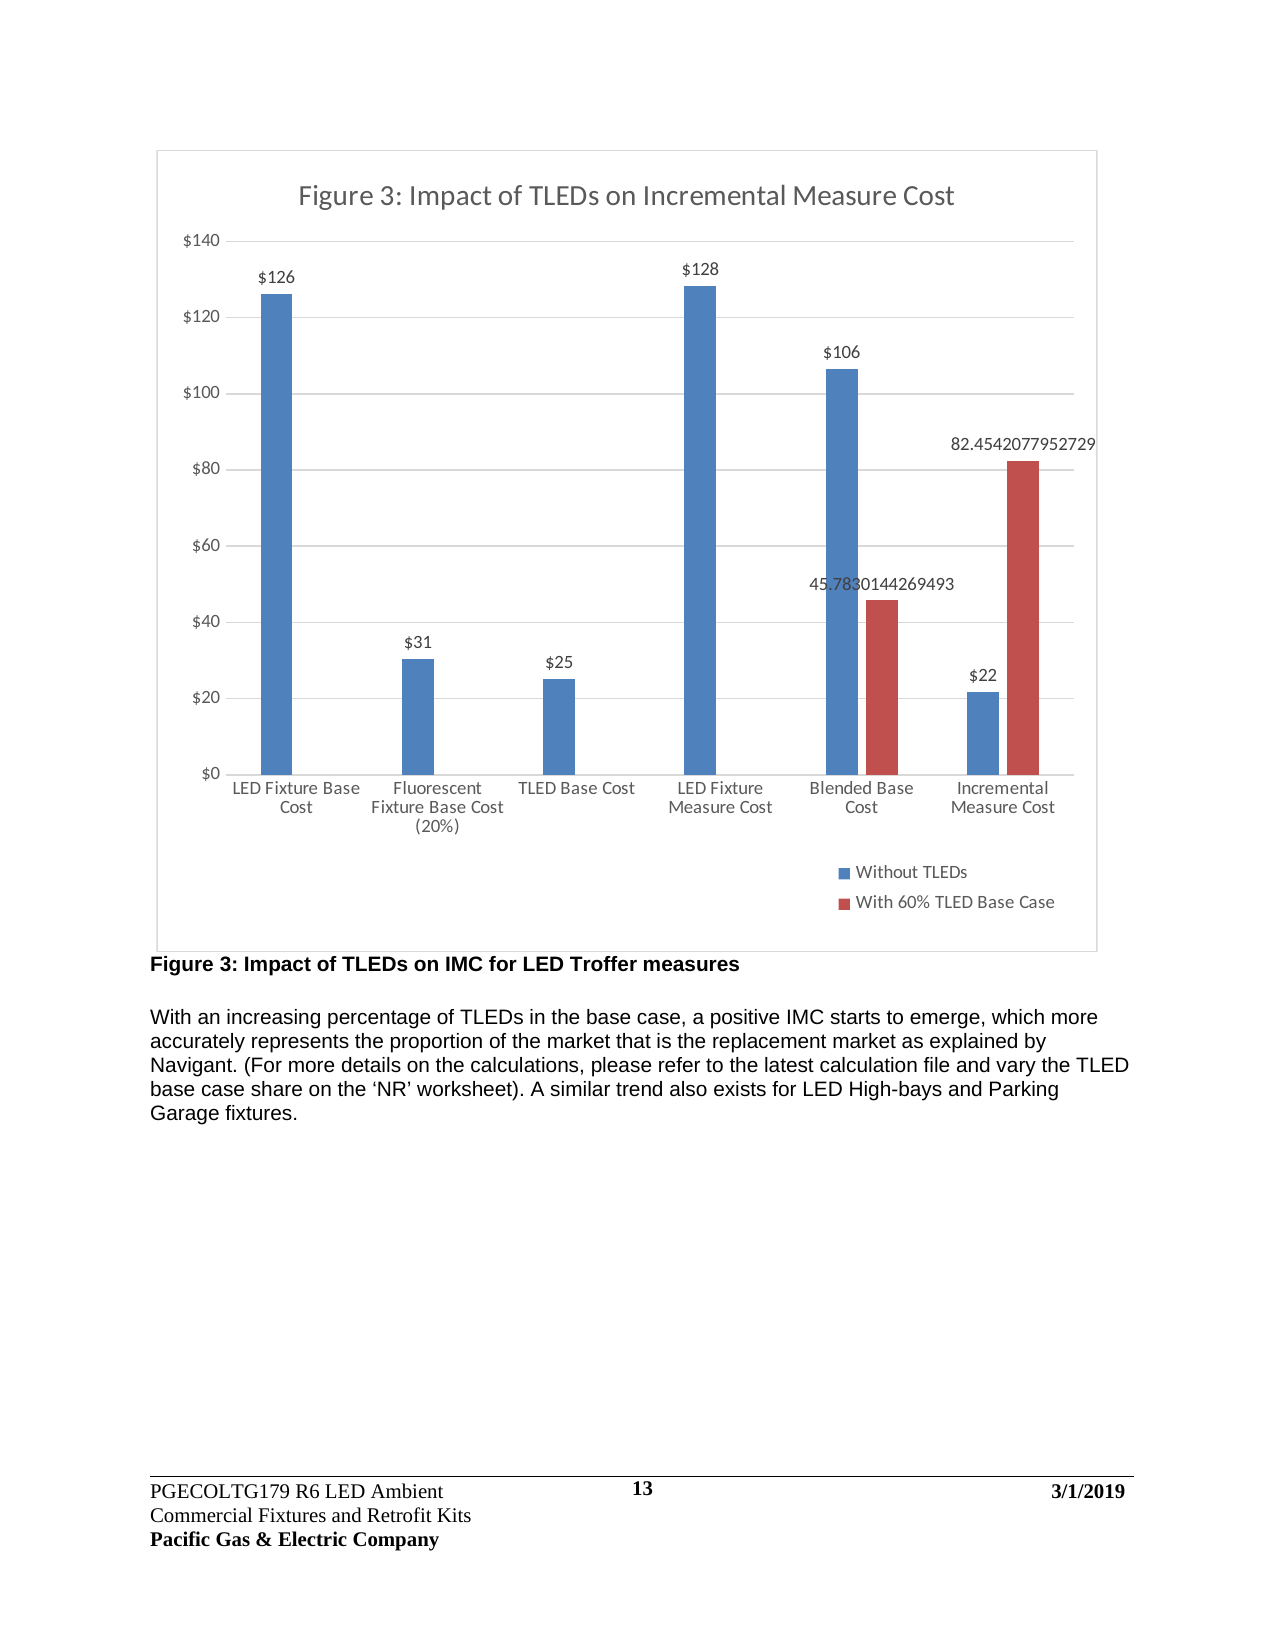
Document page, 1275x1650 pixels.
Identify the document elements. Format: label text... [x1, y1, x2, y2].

text With an increasing percentage of TLEDs in the base case, a positive IMC starts to emerge, which more accurately represents the proportion of the market that is the replacement market as explained by Navigant. (For more details on the calculations, please refer to the latest calculation file and vary the TLED base case share on the ‘NR’ worksheet). A similar trend also exists for LED High-bays and Parking Garage fixtures. [150, 1005, 1134, 1125]
text Figure 3: Impact of TLEDs on IMC for LED Troffer measures [150, 952, 1134, 976]
